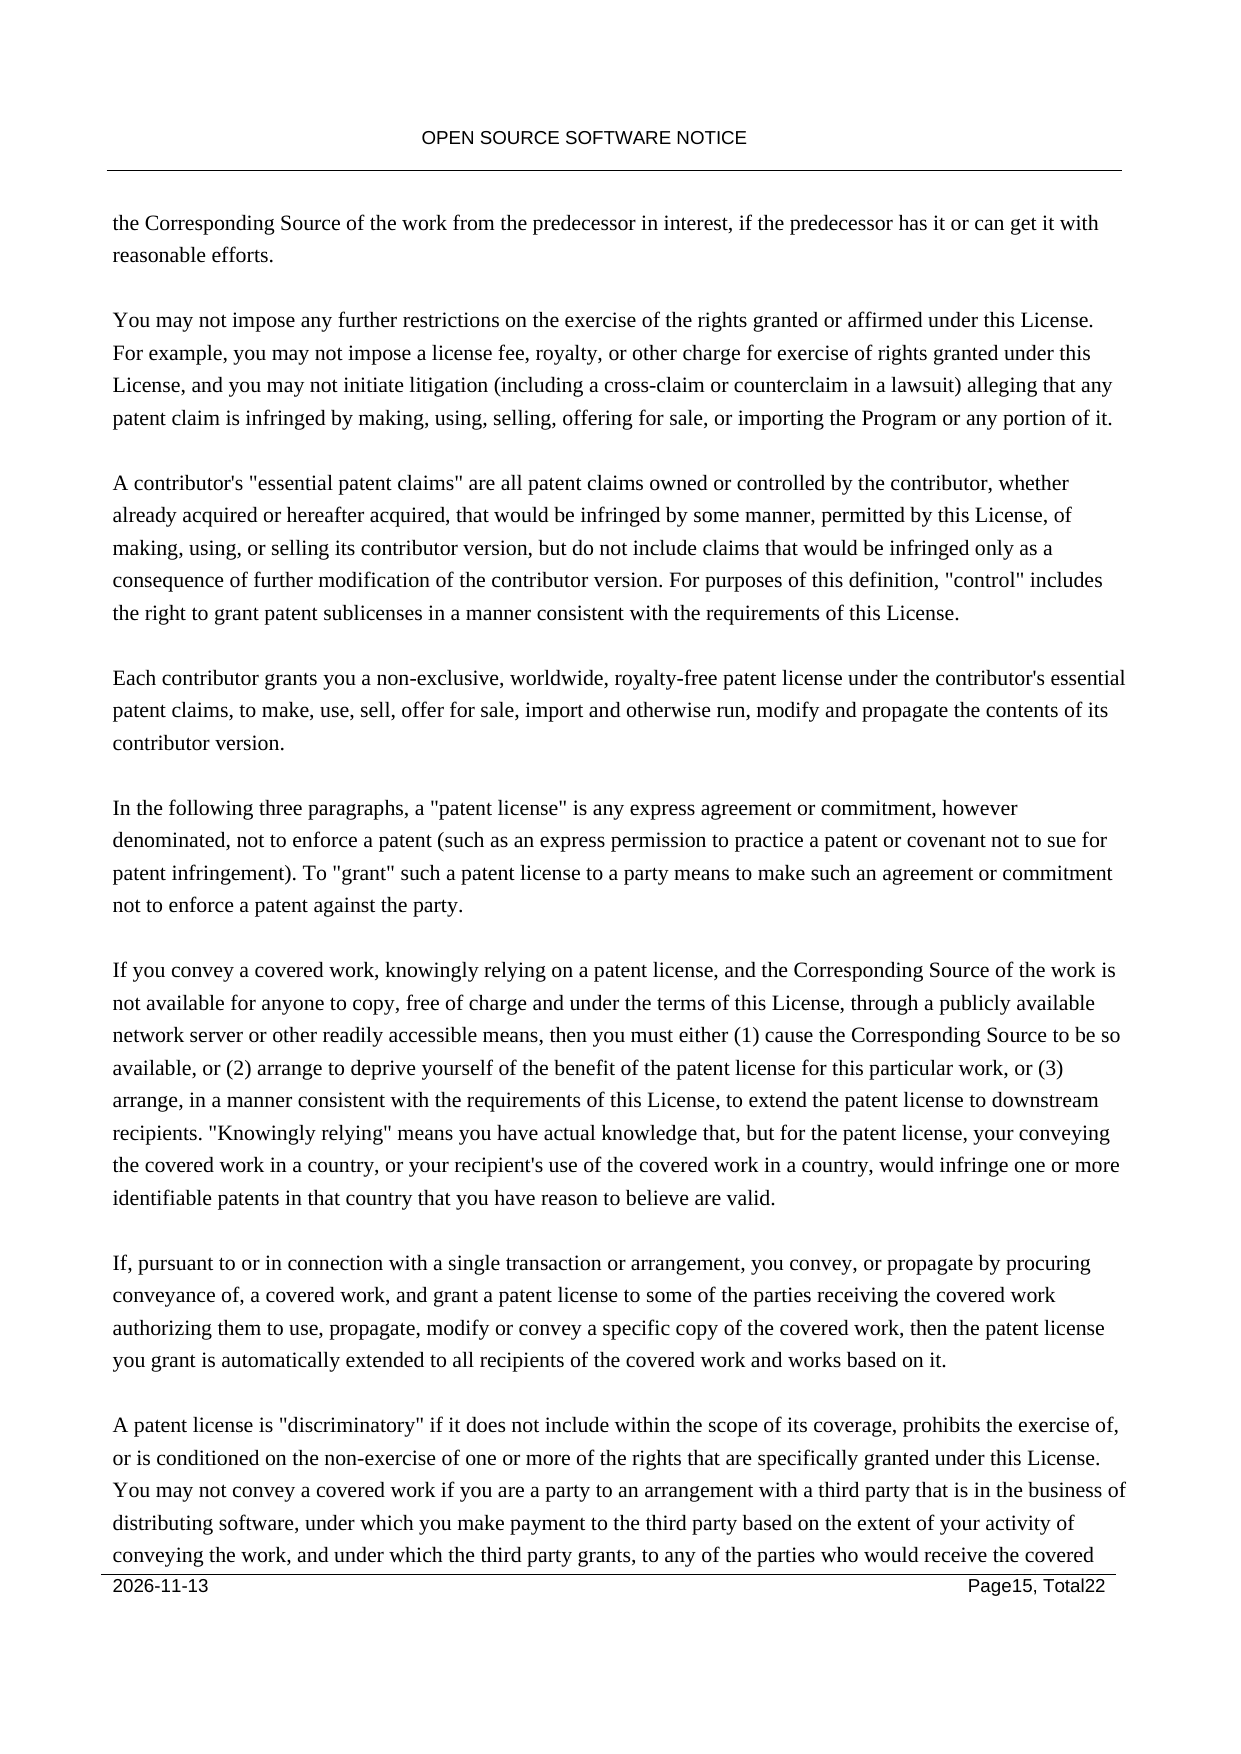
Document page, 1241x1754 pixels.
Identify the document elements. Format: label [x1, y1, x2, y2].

text [112, 206, 1128, 1571]
